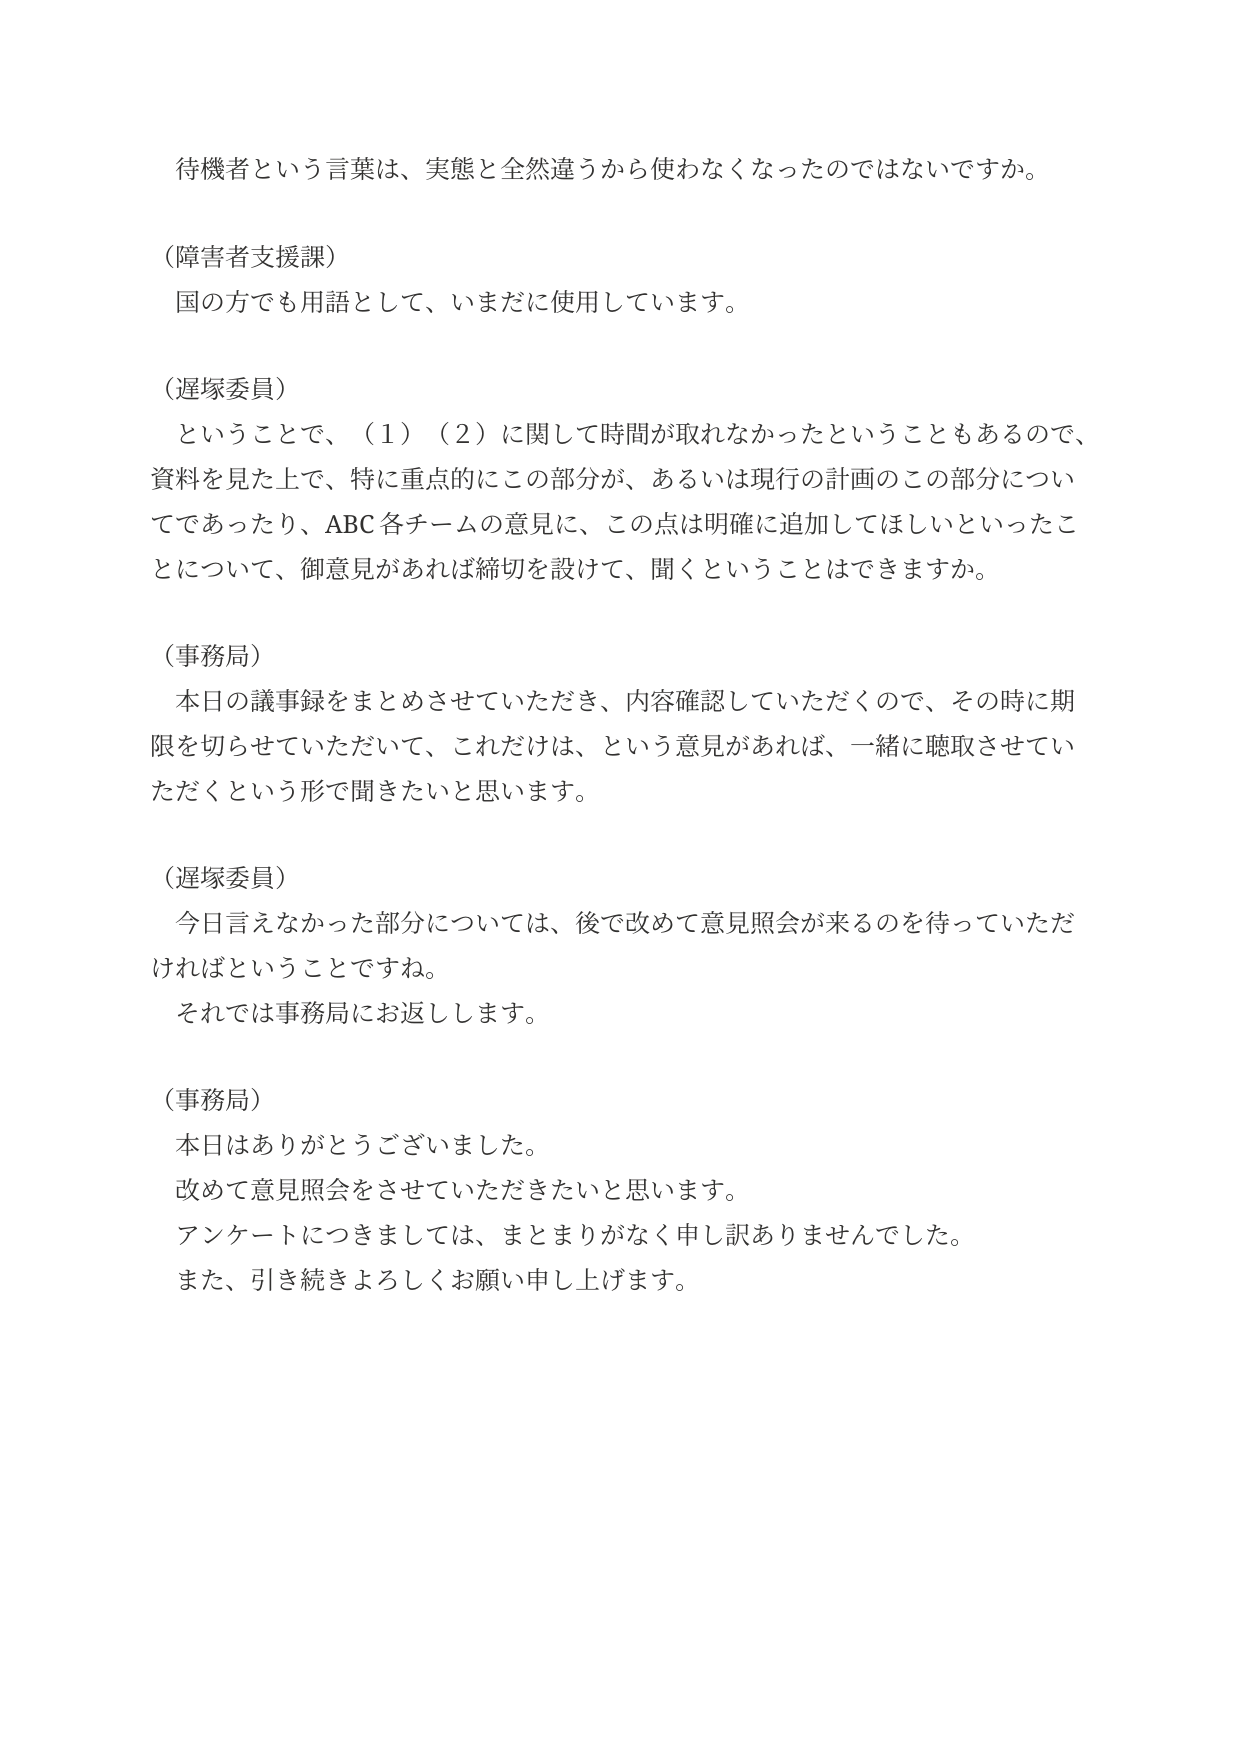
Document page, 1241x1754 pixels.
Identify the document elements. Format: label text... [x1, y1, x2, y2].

text 改めて意見照会をさせていただきたいと思います。 [150, 1171, 1090, 1207]
text （事務局） 本日はありがとうございました。 [150, 1081, 1090, 1162]
text ということで、（１）（２）に関して時間が取れなかったということもあるので、資料を見た上で、特に重点的にこの部分が、あるいは現行の計画のこの部分についてであったり、ABC各チームの意見に、この点は明確に追加してほしいといったことについて、御意見があれば締切を設けて、聞くということはできますか。 [150, 414, 1090, 585]
text 待機者という言葉は、実態と全然違うから使わなくなったのではないですか。 [150, 150, 1090, 186]
text また、引き続きよろしくお願い申し上げます。 [150, 1261, 1090, 1296]
text （障害者支援課） 国の方でも用語として、いまだに使用しています。 [150, 237, 1090, 318]
text （遅塚委員） 今日言えなかった部分については、後で改めて意見照会が来るのを待っていただければということですね。 [150, 859, 1090, 984]
text アンケートにつきましては、まとまりがなく申し訳ありませんでした。 [150, 1216, 1090, 1252]
text それでは事務局にお返しします。 [150, 993, 1090, 1029]
text （事務局） 本日の議事録をまとめさせていただき、内容確認していただくので、その時に期限を切らせていただいて、これだけは、という意見があれば、一緒に聴取させていただくという形で聞きたいと思います。 [150, 637, 1090, 807]
text （遅塚委員） [150, 370, 1090, 406]
